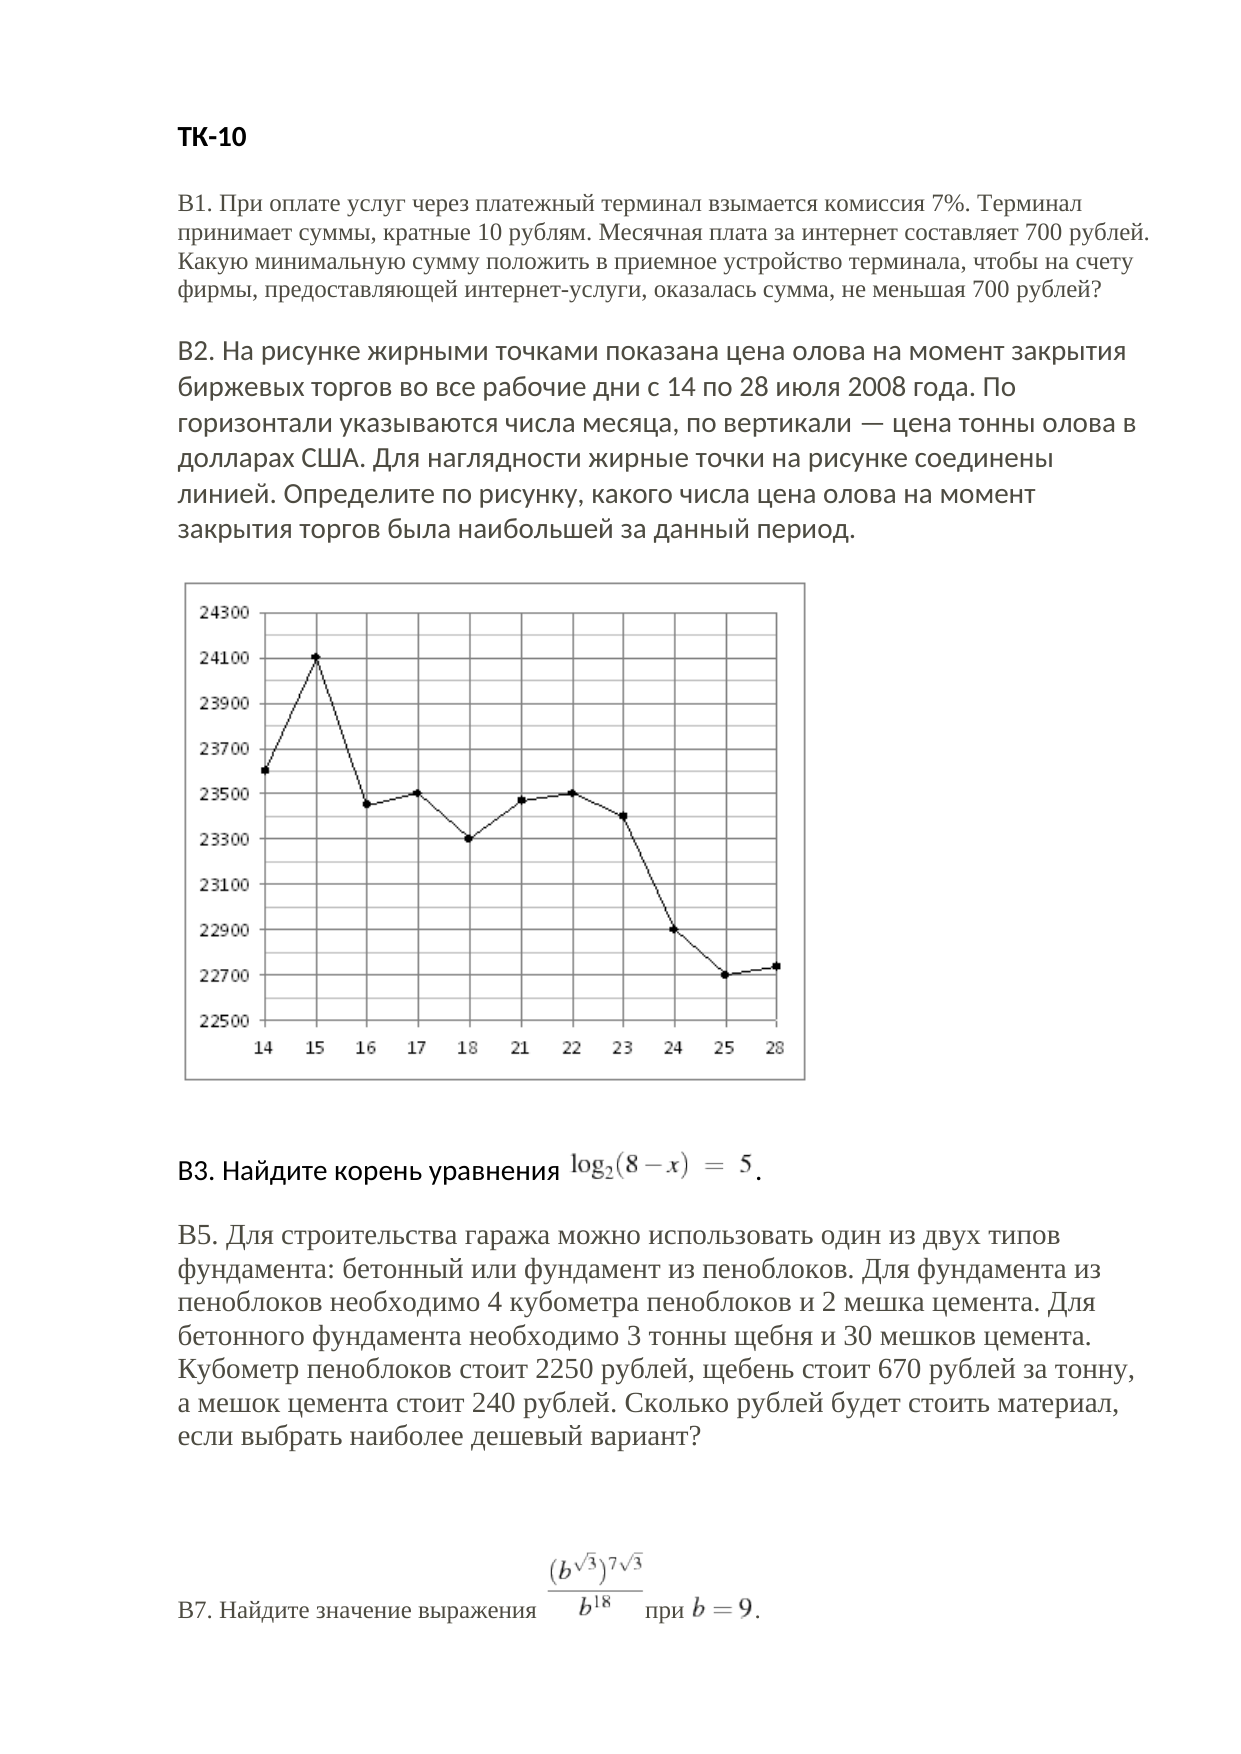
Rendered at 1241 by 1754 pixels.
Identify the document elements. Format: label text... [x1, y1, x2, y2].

text В2. На рисунке жирными точками показана цена олова на момент закрытия биржевых торгов во все рабочие дни с 14 по 28 июля 2008 года. По горизонтали указываются числа месяца, по вертикали — цена тонны олова в долларах США. Для наглядности жирные точки на рисунке соединены линией. Определите по рисунку, какого числа цена олова на момент закрытия торгов была наибольшей за данный период. [177, 332, 1152, 546]
text ТК-10 [177, 118, 1152, 154]
text В7. Найдите значение выражения при . [177, 1551, 1152, 1624]
picture [567, 1151, 755, 1181]
text В3. Найдите корень уравнения . [177, 1151, 1152, 1188]
picture [543, 1551, 645, 1619]
text В1. При оплате услуг через платежный терминал взымается комиссия 7%. Терминал принимает суммы, кратные 10 рублям. Месячная плата за интернет составляет 700 рублей. Какую минимальную сумму положить в приемное устройство терминала, чтобы на счету фирмы, предоставляющей интернет-услуги, оказалась сумма, не меньшая 700 рублей? [177, 188, 1152, 303]
picture [177, 575, 812, 1087]
text В5. Для строительства гаража можно использовать один из двух типов фундамента: бетонный или фундамент из пеноблоков. Для фундамента из пеноблоков необходимо 4 кубометра пеноблоков и 2 мешка цемента. Для бетонного фундамента необходимо 3 тонны щебня и 30 мешков цемента. Кубометр пеноблоков стоит 2250 рублей, щебень стоит 670 рублей за тонну, а мешок цемента стоит 240 рублей. Сколько рублей будет стоить материал, если выбрать наиболее дешевый вариант? [177, 1217, 1152, 1452]
picture [690, 1596, 755, 1619]
